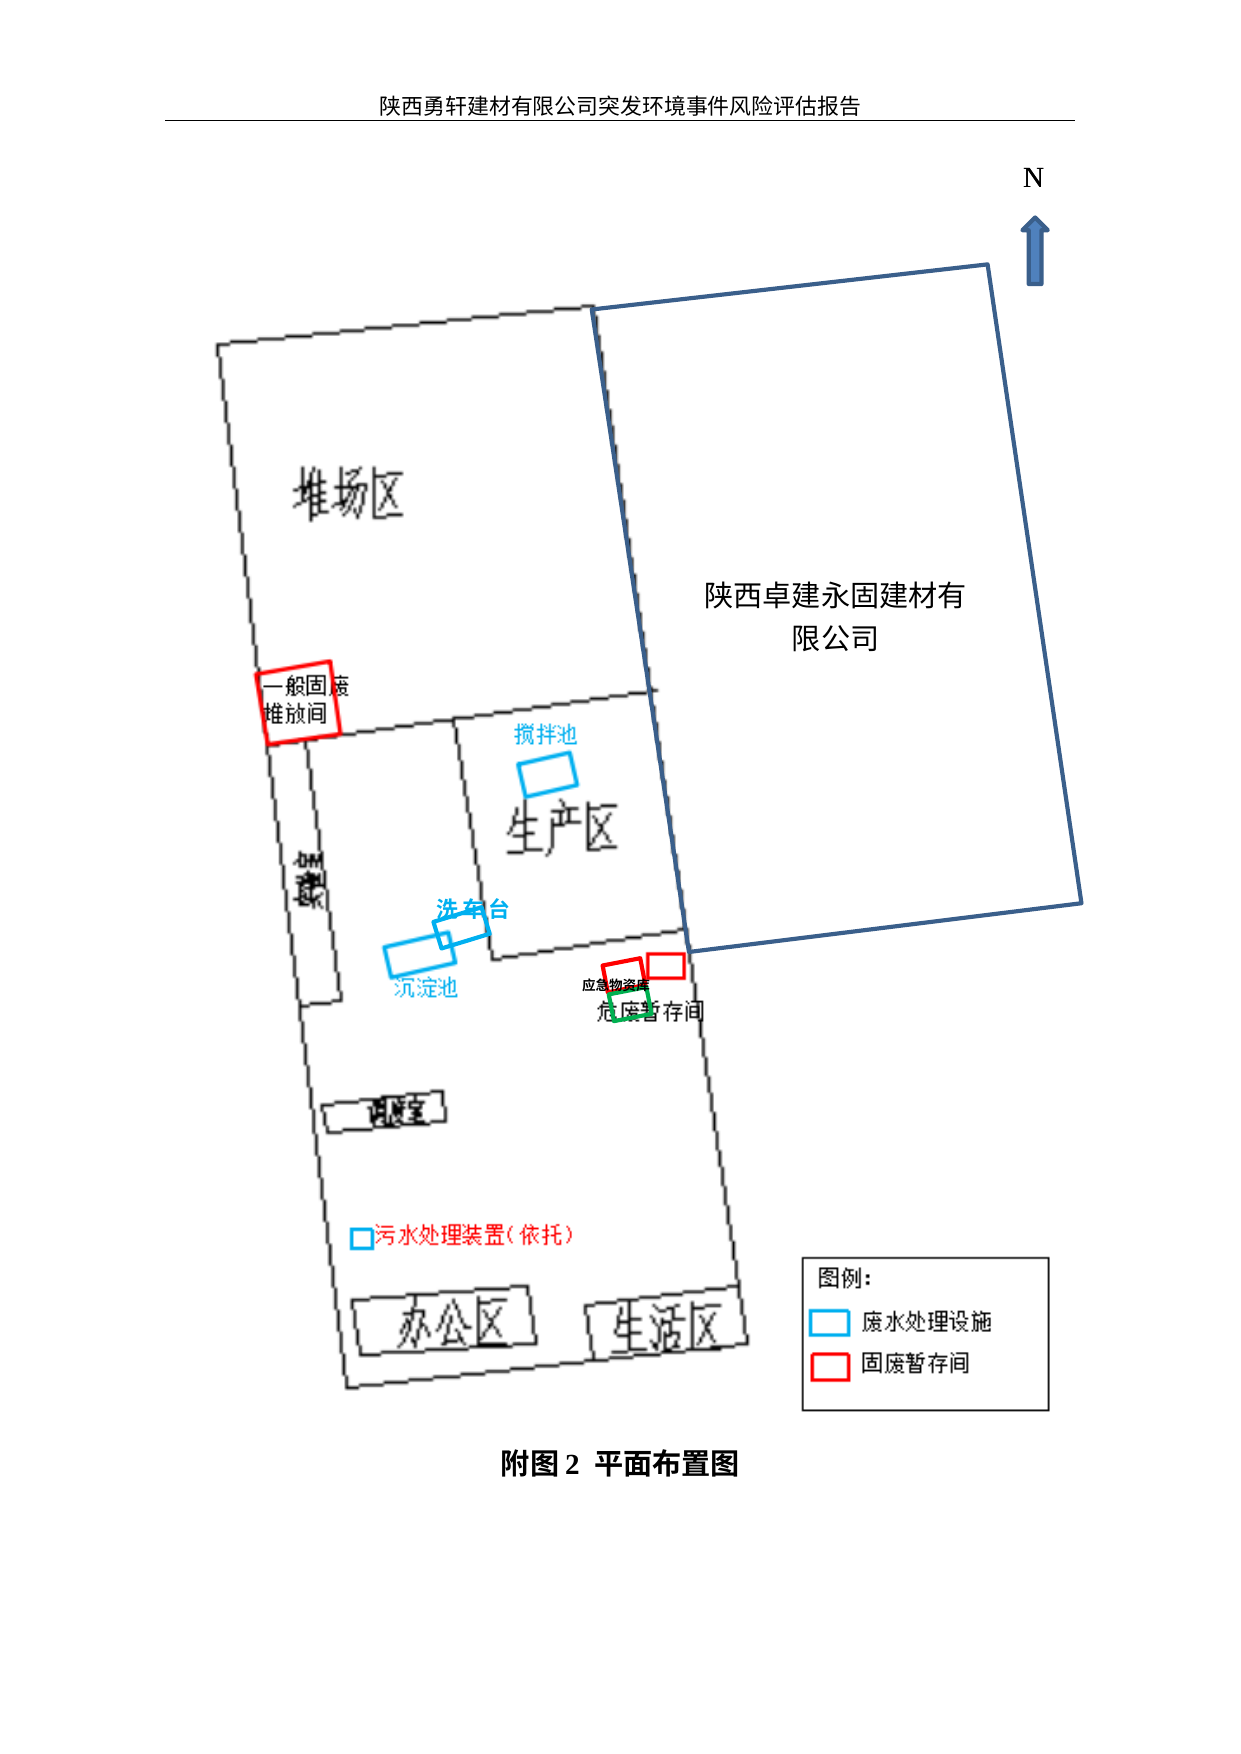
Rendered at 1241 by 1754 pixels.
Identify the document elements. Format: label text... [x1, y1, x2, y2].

picture [165, 162, 1088, 1422]
text 附图2 平面布置图 [165, 1429, 1075, 1494]
